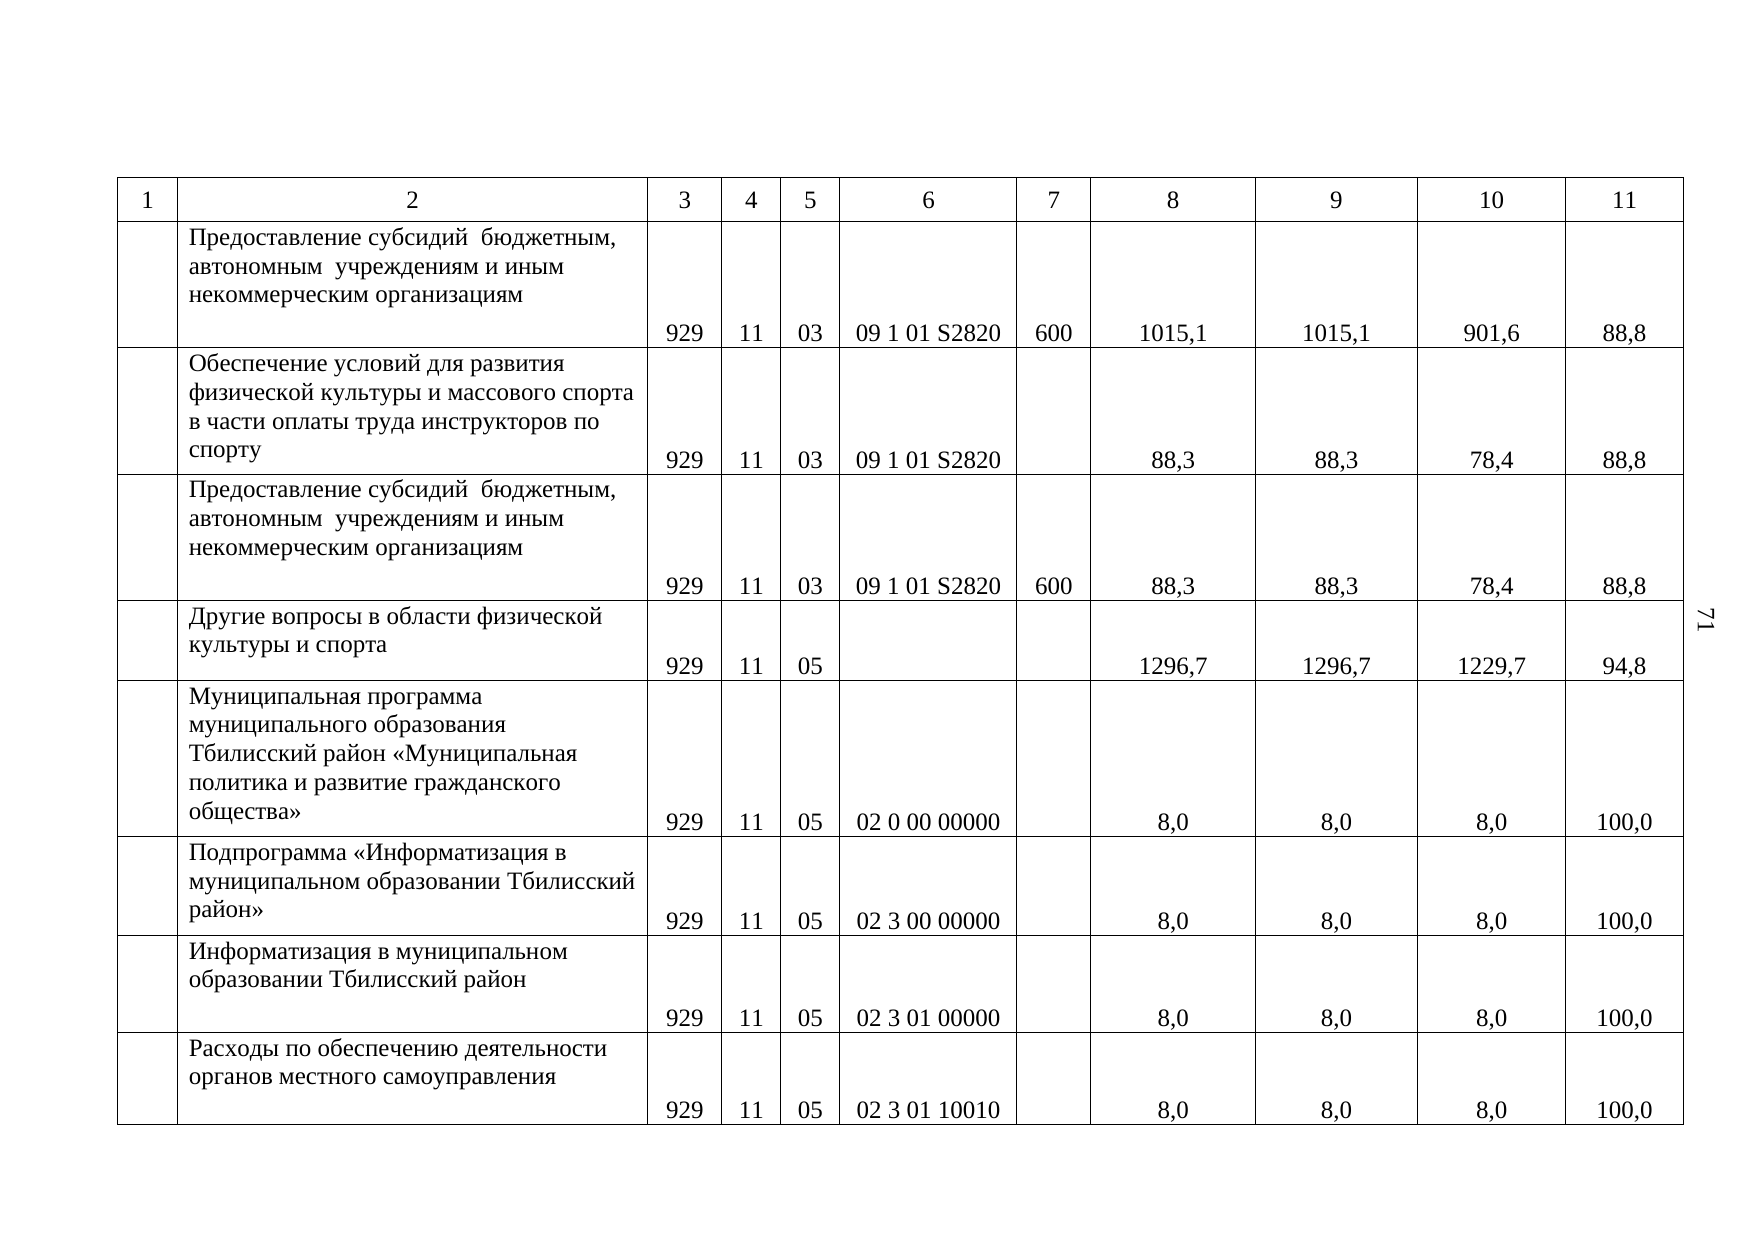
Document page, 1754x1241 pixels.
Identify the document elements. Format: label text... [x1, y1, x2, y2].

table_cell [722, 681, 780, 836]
table_header 2 [178, 178, 647, 221]
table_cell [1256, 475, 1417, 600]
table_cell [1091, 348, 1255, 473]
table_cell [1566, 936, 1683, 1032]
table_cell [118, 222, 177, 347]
table_header 10 [1418, 178, 1565, 221]
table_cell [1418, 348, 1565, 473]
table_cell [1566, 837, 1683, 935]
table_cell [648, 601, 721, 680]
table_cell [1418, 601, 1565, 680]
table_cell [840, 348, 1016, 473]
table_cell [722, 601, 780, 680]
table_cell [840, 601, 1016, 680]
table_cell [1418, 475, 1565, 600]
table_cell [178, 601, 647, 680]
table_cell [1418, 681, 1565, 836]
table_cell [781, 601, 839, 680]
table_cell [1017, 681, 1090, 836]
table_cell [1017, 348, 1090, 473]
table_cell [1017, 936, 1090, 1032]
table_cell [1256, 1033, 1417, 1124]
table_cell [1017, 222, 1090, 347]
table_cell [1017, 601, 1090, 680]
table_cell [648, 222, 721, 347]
table_header 11 [1566, 178, 1683, 221]
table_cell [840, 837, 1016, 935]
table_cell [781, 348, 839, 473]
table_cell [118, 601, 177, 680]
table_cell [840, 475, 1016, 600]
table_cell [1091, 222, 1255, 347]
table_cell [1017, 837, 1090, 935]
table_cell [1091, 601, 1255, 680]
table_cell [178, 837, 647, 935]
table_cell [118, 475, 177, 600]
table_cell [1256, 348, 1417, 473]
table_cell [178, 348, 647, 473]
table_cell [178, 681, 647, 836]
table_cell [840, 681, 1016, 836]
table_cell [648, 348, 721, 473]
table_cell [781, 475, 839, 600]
table_header 1 [118, 178, 177, 221]
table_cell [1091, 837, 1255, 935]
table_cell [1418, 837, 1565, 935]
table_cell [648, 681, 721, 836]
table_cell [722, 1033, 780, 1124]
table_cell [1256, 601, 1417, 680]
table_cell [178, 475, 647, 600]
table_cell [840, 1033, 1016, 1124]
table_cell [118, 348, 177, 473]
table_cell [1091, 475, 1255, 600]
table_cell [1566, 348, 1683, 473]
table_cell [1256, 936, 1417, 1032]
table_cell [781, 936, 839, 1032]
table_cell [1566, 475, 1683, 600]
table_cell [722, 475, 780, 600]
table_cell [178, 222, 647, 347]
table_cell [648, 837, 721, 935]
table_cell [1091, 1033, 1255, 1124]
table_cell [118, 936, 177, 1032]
table_header 4 [722, 178, 780, 221]
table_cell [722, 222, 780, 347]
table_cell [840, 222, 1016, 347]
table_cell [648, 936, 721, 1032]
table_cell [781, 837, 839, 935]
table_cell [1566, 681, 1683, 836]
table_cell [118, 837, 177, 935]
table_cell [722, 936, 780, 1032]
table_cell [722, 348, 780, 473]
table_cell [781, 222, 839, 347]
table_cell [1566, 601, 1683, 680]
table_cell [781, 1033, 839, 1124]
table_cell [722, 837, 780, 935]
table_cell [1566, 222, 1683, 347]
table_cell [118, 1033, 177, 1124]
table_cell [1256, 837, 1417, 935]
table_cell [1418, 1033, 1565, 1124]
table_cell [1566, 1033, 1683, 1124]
table_header 8 [1091, 178, 1255, 221]
table_header 7 [1017, 178, 1090, 221]
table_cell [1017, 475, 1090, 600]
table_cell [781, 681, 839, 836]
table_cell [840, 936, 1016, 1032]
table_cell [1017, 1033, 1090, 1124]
table_header 9 [1256, 178, 1417, 221]
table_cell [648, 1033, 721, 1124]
table_header 3 [648, 178, 721, 221]
table_header 5 [781, 178, 839, 221]
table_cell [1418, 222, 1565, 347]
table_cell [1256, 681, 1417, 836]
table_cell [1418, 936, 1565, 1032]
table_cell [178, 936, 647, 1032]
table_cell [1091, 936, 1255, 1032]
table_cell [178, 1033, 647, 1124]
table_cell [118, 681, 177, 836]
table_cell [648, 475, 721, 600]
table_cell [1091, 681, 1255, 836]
table_header 6 [840, 178, 1016, 221]
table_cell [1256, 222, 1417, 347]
